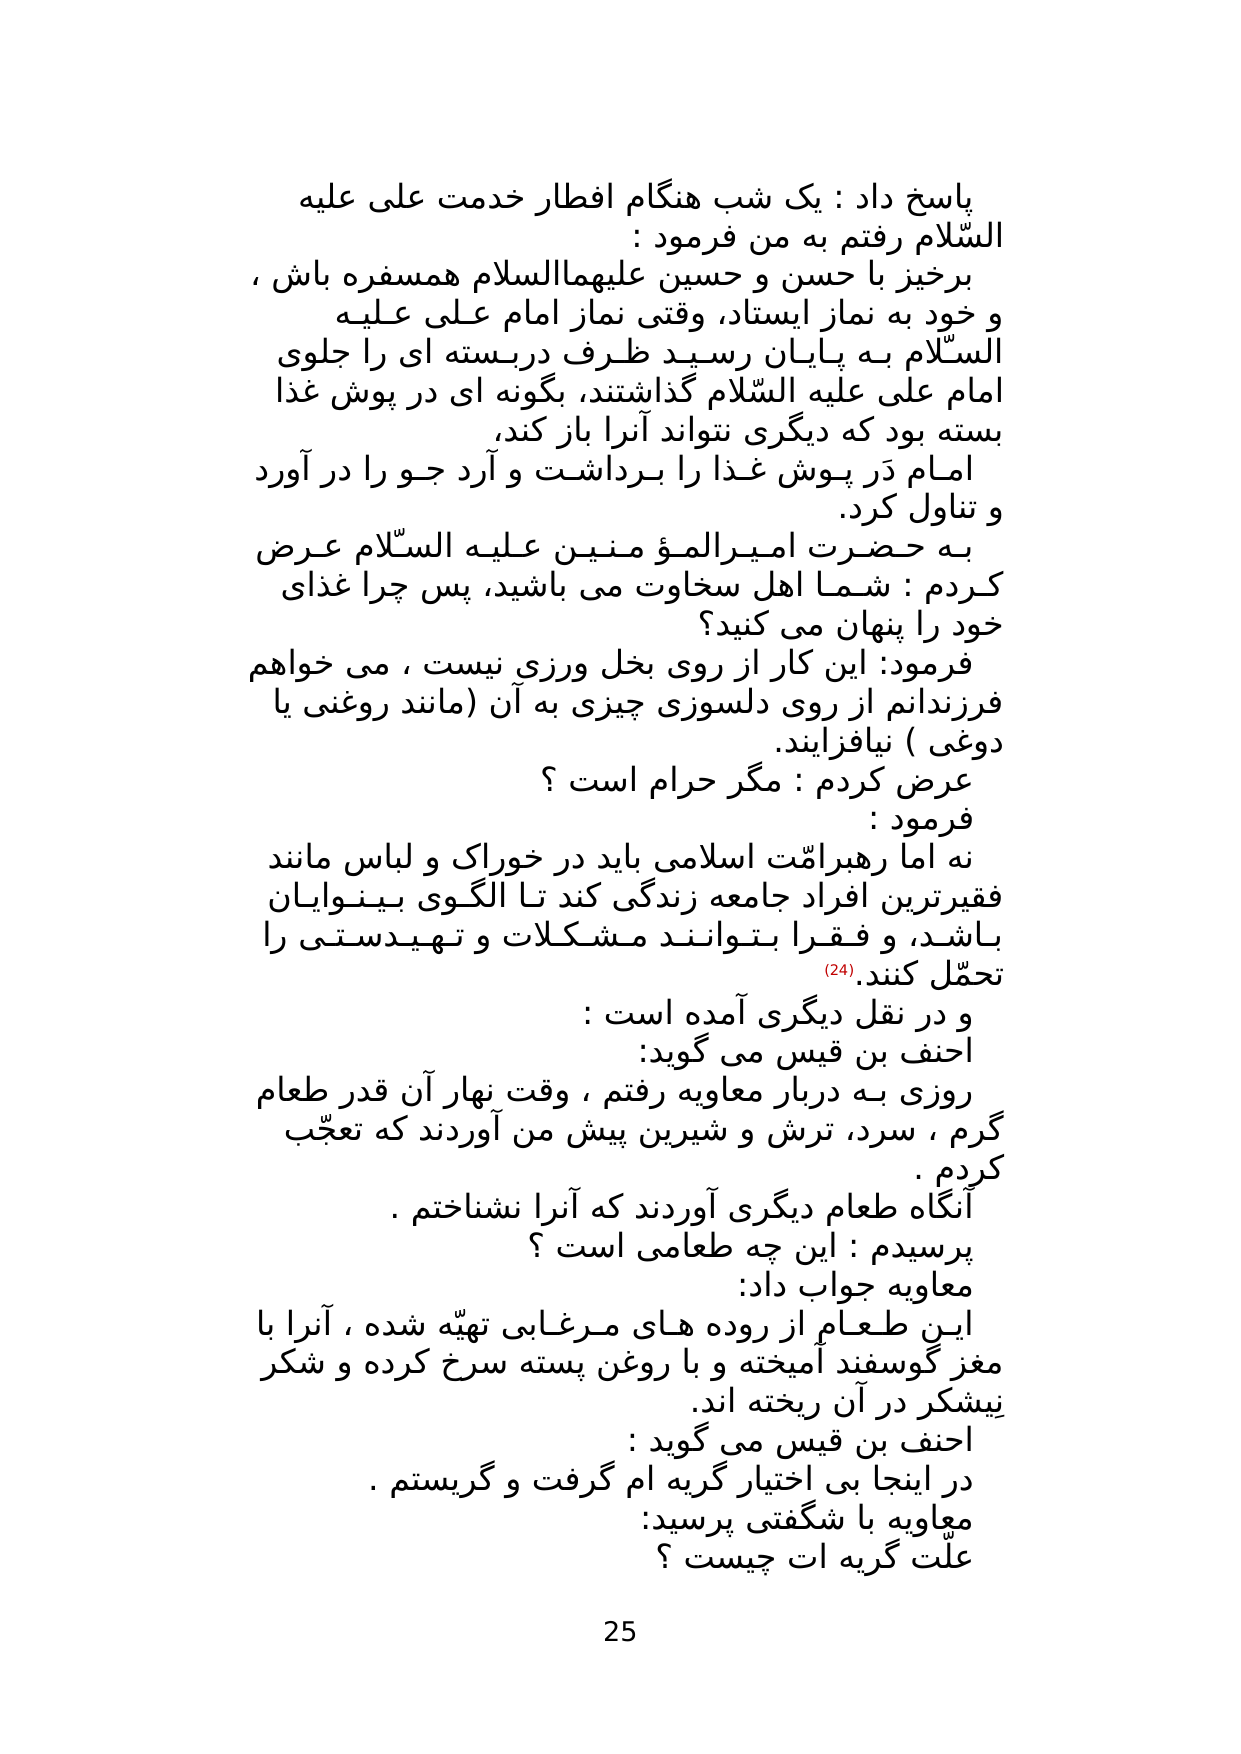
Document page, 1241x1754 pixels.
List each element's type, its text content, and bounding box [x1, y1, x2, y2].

text فرمود : [236, 799, 1004, 838]
text و در نقل دیگری آمده است : [236, 993, 1004, 1032]
text احنف بن قیس می گوید: [236, 1032, 1004, 1071]
text پاسخ داد : یک شب هنگام افطار خدمت علی علیه السّلام رفتم به من فرمود : [236, 177, 1004, 255]
text معاویه جواب داد: [236, 1265, 1004, 1304]
text برخیز با حسن و حسین علیهماالسلام همسفره باش ، و خود به نماز ایستاد، وقتی نماز امام عـلی عـلیـه السـّلام بـه پـایـان رسـیـد ظـرف دربـسته ای را جلوی امام علی علیه السّلام گذاشتند، بگونه ای در پوش غذا بسته بود که دیگری نتواند آنرا باز کند، [236, 255, 1004, 449]
text نه اما رهبرامّت اسلامی باید در خوراک و لباس مانند فقیرترین افراد جامعه زندگی کند تـا الگـوی بـیـنـوایـان بـاشـد، و فـقـرا بـتـوانـنـد مـشـکـلات و تـهـیـدسـتـی را تحمّل کنند.(24) [236, 838, 1004, 993]
text روزی بـه دربار معاویه رفتم ، وقت نهار آن قدر طعام گرم ، سرد، ترش و شیرین پیش من آوردند که تعجّب کردم . [236, 1071, 1004, 1187]
text معاویه با شگفتی پرسید: [236, 1498, 1004, 1537]
text علّت گریه ات چیست ؟ [236, 1537, 1004, 1576]
text احنف بن قیس می گوید : [236, 1421, 1004, 1459]
text در اینجا بی اختیار گریه ام گرفت و گریستم . [236, 1459, 1004, 1498]
text عرض کردم : مگر حرام است ؟ [236, 760, 1004, 799]
text پرسیدم : این چه طعامی است ؟ [236, 1226, 1004, 1265]
text فرمود: این کار از روی بخل ورزی نیست ، می خواهم فرزندانم از روی دلسوزی چیزی به آن (مانند روغنی یا دوغی ) نیافزایند. [236, 643, 1004, 760]
text آنگاه طعام دیگری آوردند که آنرا نشناختم . [236, 1187, 1004, 1226]
text امـام دَر پـوش غـذا را بـرداشـت و آرد جـو را در آورد و تناول کرد. [236, 449, 1004, 527]
text ایـن طـعـام از روده هـای مـرغـابی تهیّه شده ، آنرا با مغز گوسفند آمیخته و با روغن پسته سرخ کرده و شکر نِیشکر در آن ریخته اند. [236, 1304, 1004, 1421]
text بـه حـضـرت امـیـرالمـؤ مـنـیـن عـلیـه السـّلام عـرض کـردم : شـمـا اهل سخاوت می باشید، پس چرا غذای خود را پنهان می کنید؟ [236, 527, 1004, 643]
